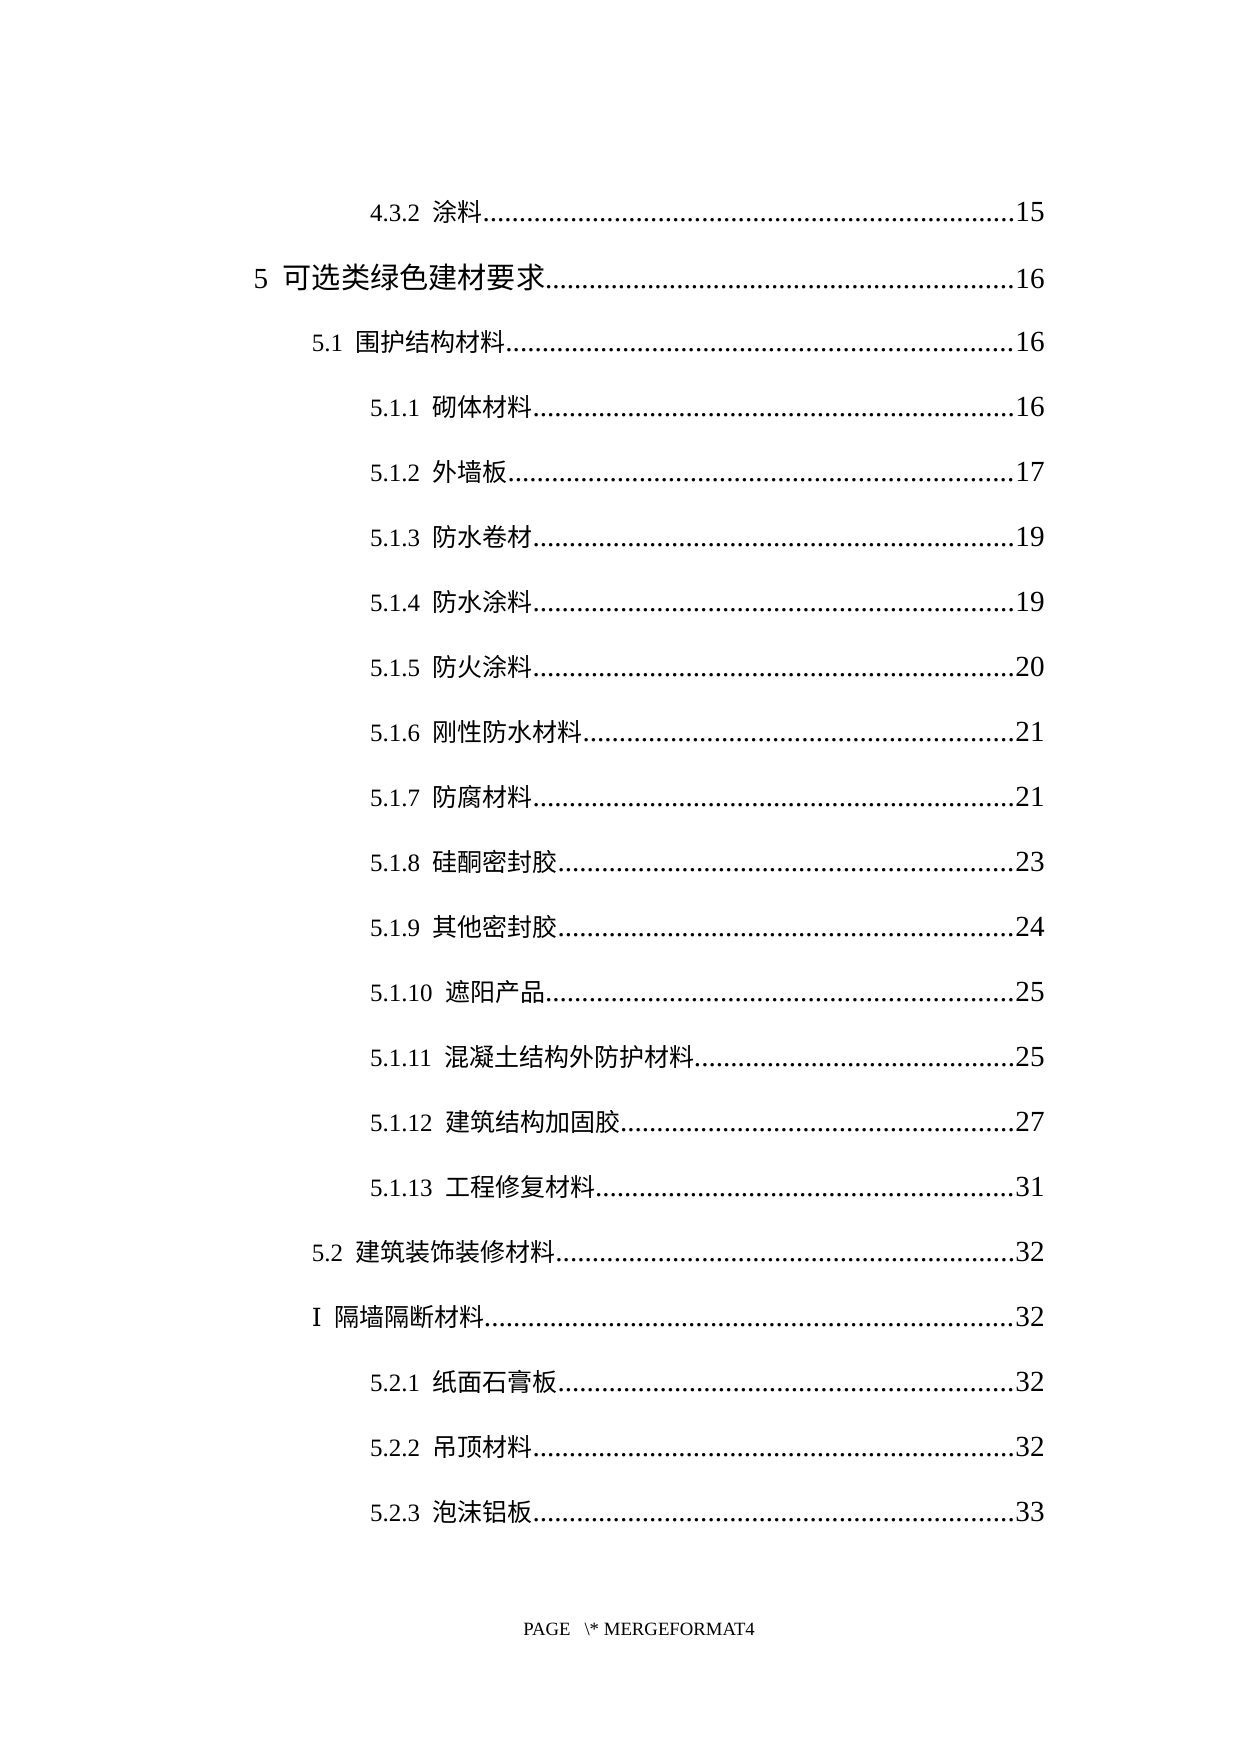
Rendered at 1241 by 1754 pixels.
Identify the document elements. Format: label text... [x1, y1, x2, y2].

text 5.1.6 刚性防水材料 21 [312, 698, 1045, 763]
text 5.1.2 外墙板 17 [312, 438, 1045, 503]
text 5.2.3 泡沫铝板 33 [312, 1478, 1045, 1543]
text 5.1 围护结构材料 16 [253, 308, 1045, 373]
text 5.1.5 防火涂料 20 [312, 633, 1045, 698]
text 5.2 建筑装饰装修材料 32 [195, 1218, 1045, 1283]
text 5.1.12 建筑结构加固胶 27 [312, 1088, 1045, 1153]
text 5.1.10 遮阳产品 25 [312, 958, 1045, 1023]
text 4.3.2 涂料 15 [312, 178, 1045, 243]
text 5.1.3 防水卷材 19 [312, 503, 1045, 568]
text 5.1.11 混凝土结构外防护材料 25 [312, 1023, 1045, 1088]
text Ⅰ 隔墙隔断材料 32 [253, 1283, 1045, 1348]
text 5.1.4 防水涂料 19 [312, 568, 1045, 633]
text 5.1.8 硅酮密封胶 23 [312, 828, 1045, 893]
text 5.1.7 防腐材料 21 [312, 763, 1045, 828]
text 5.2.1 纸面石膏板 32 [312, 1348, 1045, 1413]
text 5.2.2 吊顶材料 32 [312, 1413, 1045, 1478]
text 5 可选类绿色建材要求 16 [195, 243, 1045, 308]
text 5.1.13 工程修复材料 31 [312, 1153, 1045, 1218]
text 5.1.1 砌体材料 16 [312, 373, 1045, 438]
text 5.1.9 其他密封胶 24 [312, 893, 1045, 958]
